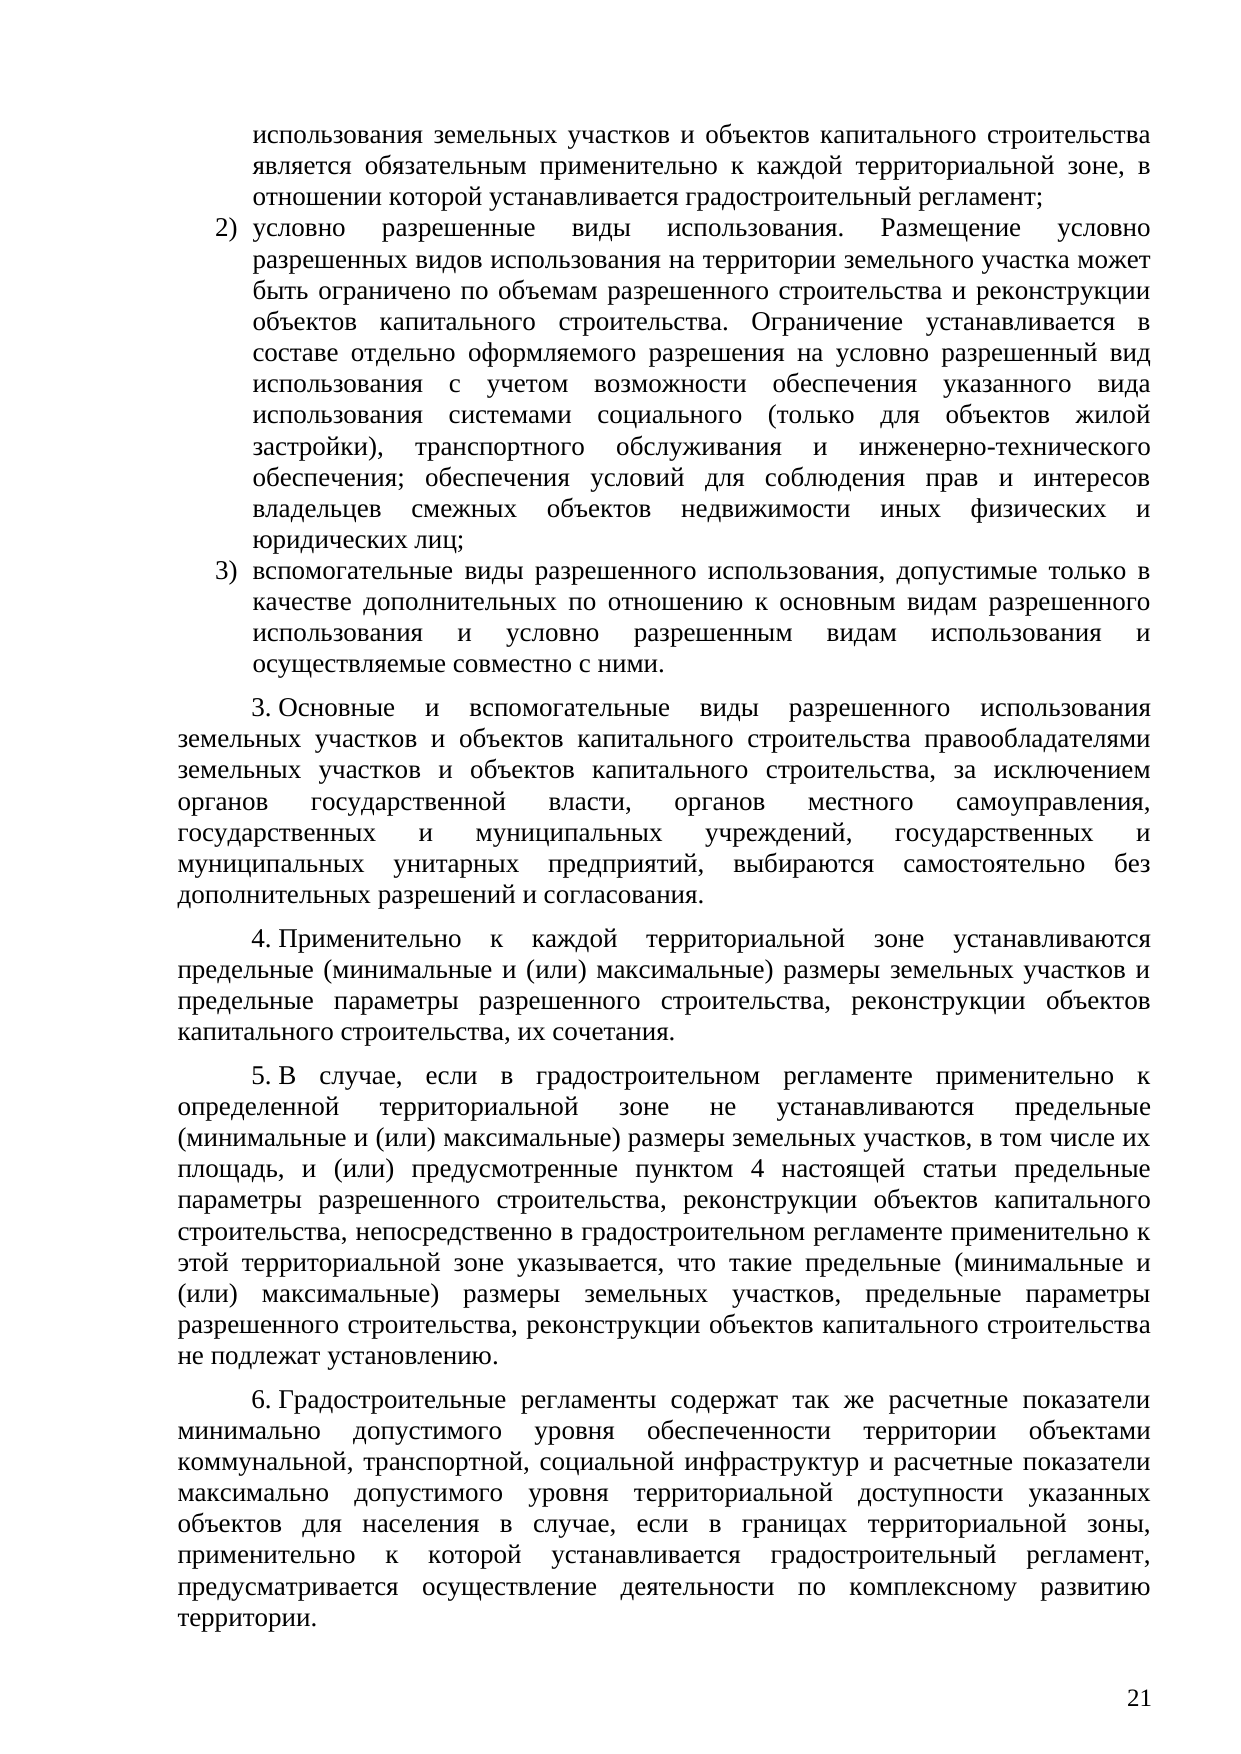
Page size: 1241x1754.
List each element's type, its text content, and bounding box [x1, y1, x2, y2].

list вспомогательные виды разрешенного использования, допустимые только в качестве дополнительных по отношению к основным видам разрешенного использования и условно разрешенным видам использования и осуществляемые совместно с ними. [215, 554, 1152, 679]
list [215, 118, 1152, 212]
text 5. В случае, если в градостроительном регламенте применительно к определенной территориальной зоне не устанавливаются предельные (минимальные и (или) максимальные) размеры земельных участков, в том числе их площадь, и (или) предусмотренные пунктом 4 настоящей статьи предельные параметры разрешенного строительства, реконструкции объектов капитального строительства, непосредственно в градостроительном регламенте применительно к этой территориальной зоне указывается, что такие предельные (минимальные и (или) максимальные) размеры земельных участков, предельные параметры разрешенного строительства, реконструкции объектов капитального строительства не подлежат установлению. [177, 1059, 1152, 1370]
text 4. Применительно к каждой территориальной зоне устанавливаются предельные (минимальные и (или) максимальные) размеры земельных участков и предельные параметры разрешенного строительства, реконструкции объектов капитального строительства, их сочетания. [177, 922, 1152, 1046]
list условно разрешенные виды использования. Размещение условно разрешенных видов использования на территории земельного участка может быть ограничено по объемам разрешенного строительства и реконструкции объектов капитального строительства. Ограничение устанавливается в составе отдельно оформляемого разрешения на условно разрешенный вид использования с учетом возможности обеспечения указанного вида использования системами социального (только для объектов жилой застройки), транспортного обслуживания и инженерно-технического обеспечения; обеспечения условий для соблюдения прав и интересов владельцев смежных объектов недвижимости иных физических и юридических лиц; [215, 212, 1152, 554]
text 3. Основные и вспомогательные виды разрешенного использования земельных участков и объектов капитального строительства правообладателями земельных участков и объектов капитального строительства, за исключением органов государственной власти, органов местного самоуправления, государственных и муниципальных учреждений, государственных и муниципальных унитарных предприятий, выбираются самостоятельно без дополнительных разрешений и согласования. [177, 691, 1152, 909]
text 6. Градостроительные регламенты содержат так же расчетные показатели минимально допустимого уровня обеспеченности территории объектами коммунальной, транспортной, социальной инфраструктур и расчетные показатели максимально допустимого уровня территориальной доступности указанных объектов для населения в случае, если в границах территориальной зоны, применительно к которой устанавливается градостроительный регламент, предусматривается осуществление деятельности по комплексному развитию территории. [177, 1383, 1152, 1632]
